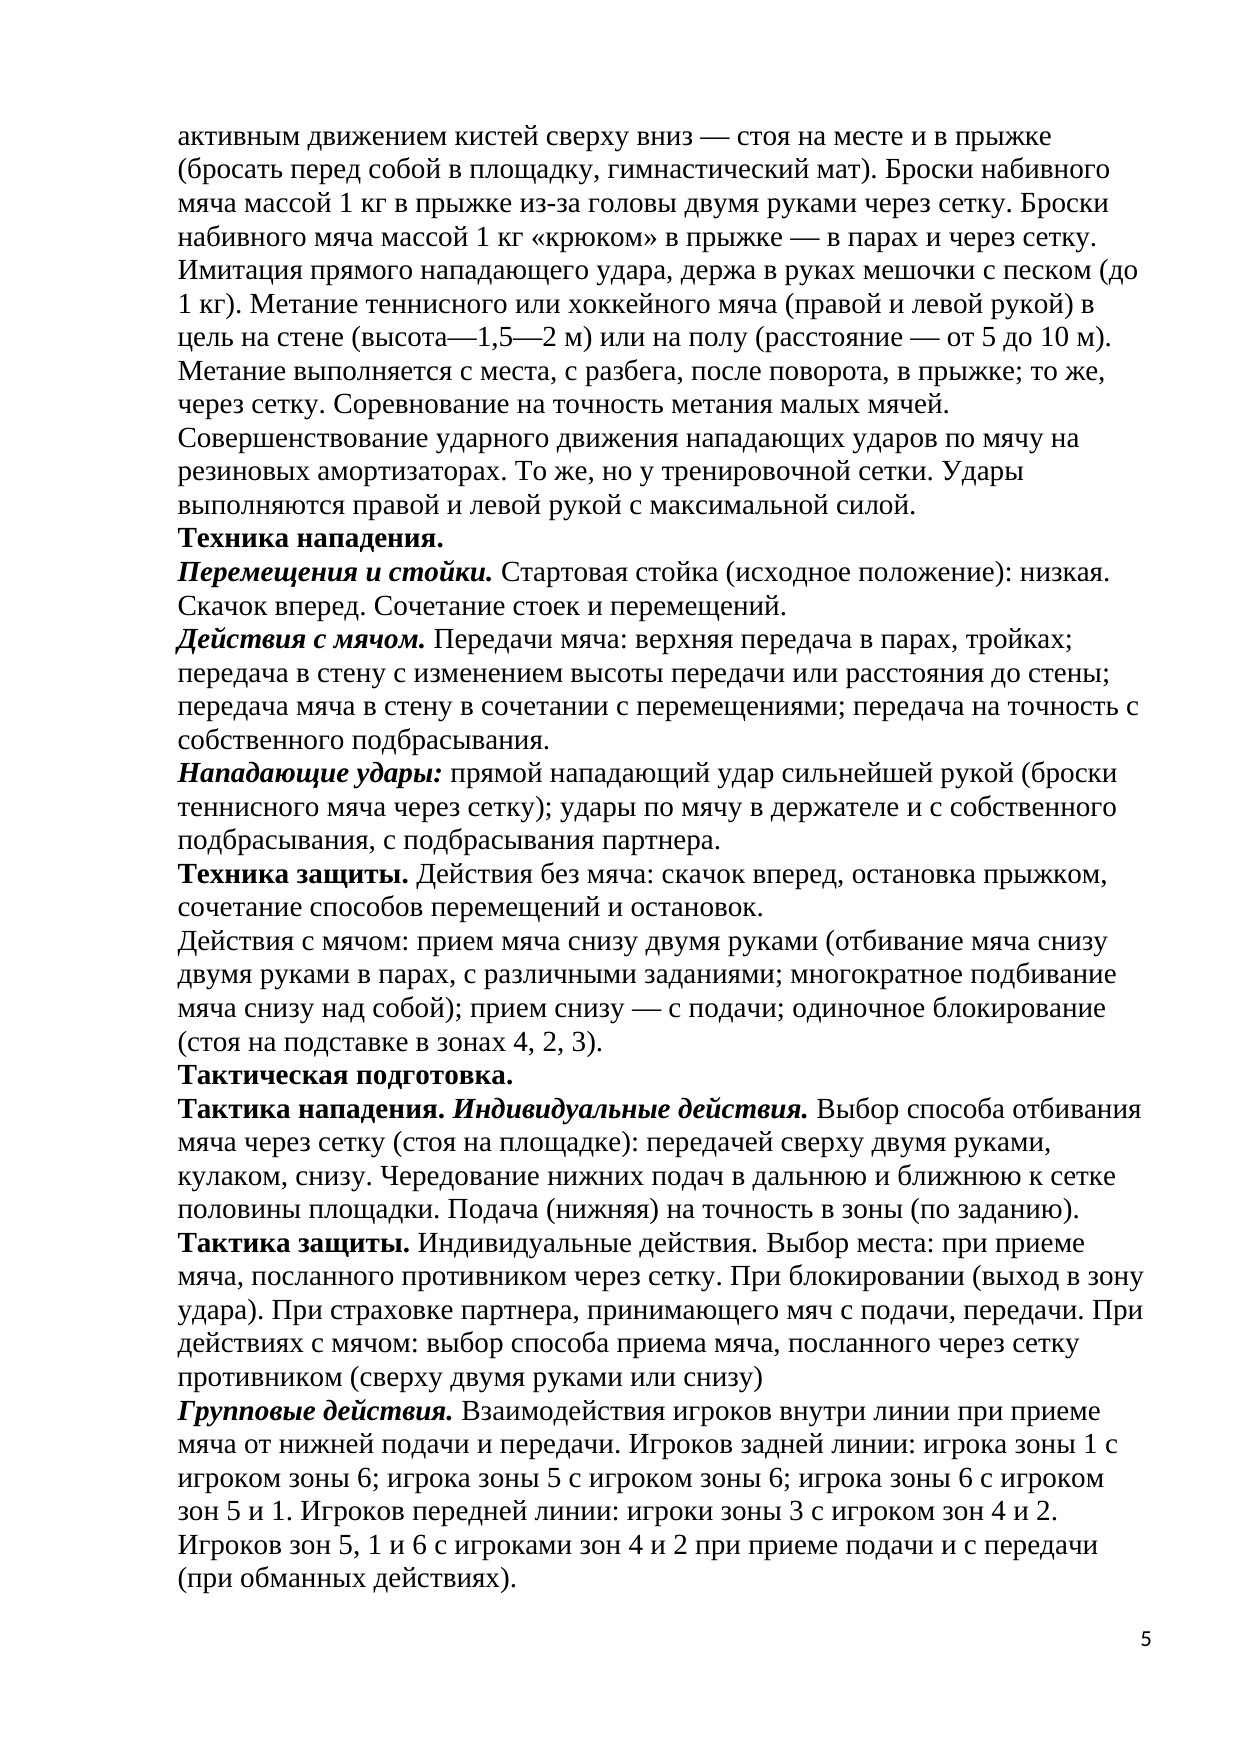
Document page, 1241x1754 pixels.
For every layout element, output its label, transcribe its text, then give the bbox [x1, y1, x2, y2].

text Тактическая подготовка. [177, 1057, 1152, 1091]
text Техника защиты. Действия без мяча: скачок вперед, остановка прыжком, сочетание способов перемещений и остановок. [177, 856, 1152, 923]
text Тактика защиты. Индивидуальные действия. Выбор места: при приеме мяча, посланного противником через сетку. При блокировании (выход в зону удара). При страховке партнера, принимающего мяч с подачи, передачи. При действиях с мячом: выбор способа приема мяча, посланного через сетку противником (сверху двумя руками или снизу) [177, 1225, 1152, 1393]
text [177, 118, 1152, 521]
text Групповые действия. Взаимодействия игроков внутри линии при приеме мяча от нижней подачи и передачи. Игроков задней линии: игрока зоны 1 с игроком зоны 6; игрока зоны 5 с игроком зоны 6; игрока зоны 6 с игроком зон 5 и 1. Игроков передней линии: игроки зоны 3 с игроком зон 4 и 2. Игроков зон 5, 1 и 6 с игроками зон 4 и 2 при приеме подачи и с передачи (при обманных действиях). [177, 1393, 1152, 1594]
text Перемещения и стойки. Стартовая стойка (исходное положение): низкая. Скачок вперед. Сочетание стоек и перемещений. [177, 554, 1152, 621]
text Действия с мячом. Передачи мяча: верхняя передача в парах, тройках; передача в стену с изменением высоты передачи или расстояния до стены; передача мяча в стену в сочетании с перемещениями; передача на точность с собственного подбрасывания. [177, 621, 1152, 755]
text Тактика нападения. Индивидуальные действия. Выбор способа отбивания мяча через сетку (стоя на площадке): передачей сверху двумя руками, кулаком, снизу. Чередование нижних подач в дальнюю и ближнюю к сетке половины площадки. Подача (нижняя) на точность в зоны (по заданию). [177, 1091, 1152, 1225]
text Действия с мячом: прием мяча снизу двумя руками (отбивание мяча снизу двумя руками в парах, с различными заданиями; многократное подбивание мяча снизу над собой); прием снизу — с подачи; одиночное блокирование (стоя на подставке в зонах 4, 2, 3). [177, 923, 1152, 1057]
text Нападающие удары: прямой нападающий удар сильнейшей рукой (броски теннисного мяча через сетку); удары по мячу в держателе и с собственного подбрасывания, с подбрасывания партнера. [177, 755, 1152, 856]
text Техника нападения. [177, 521, 1152, 554]
